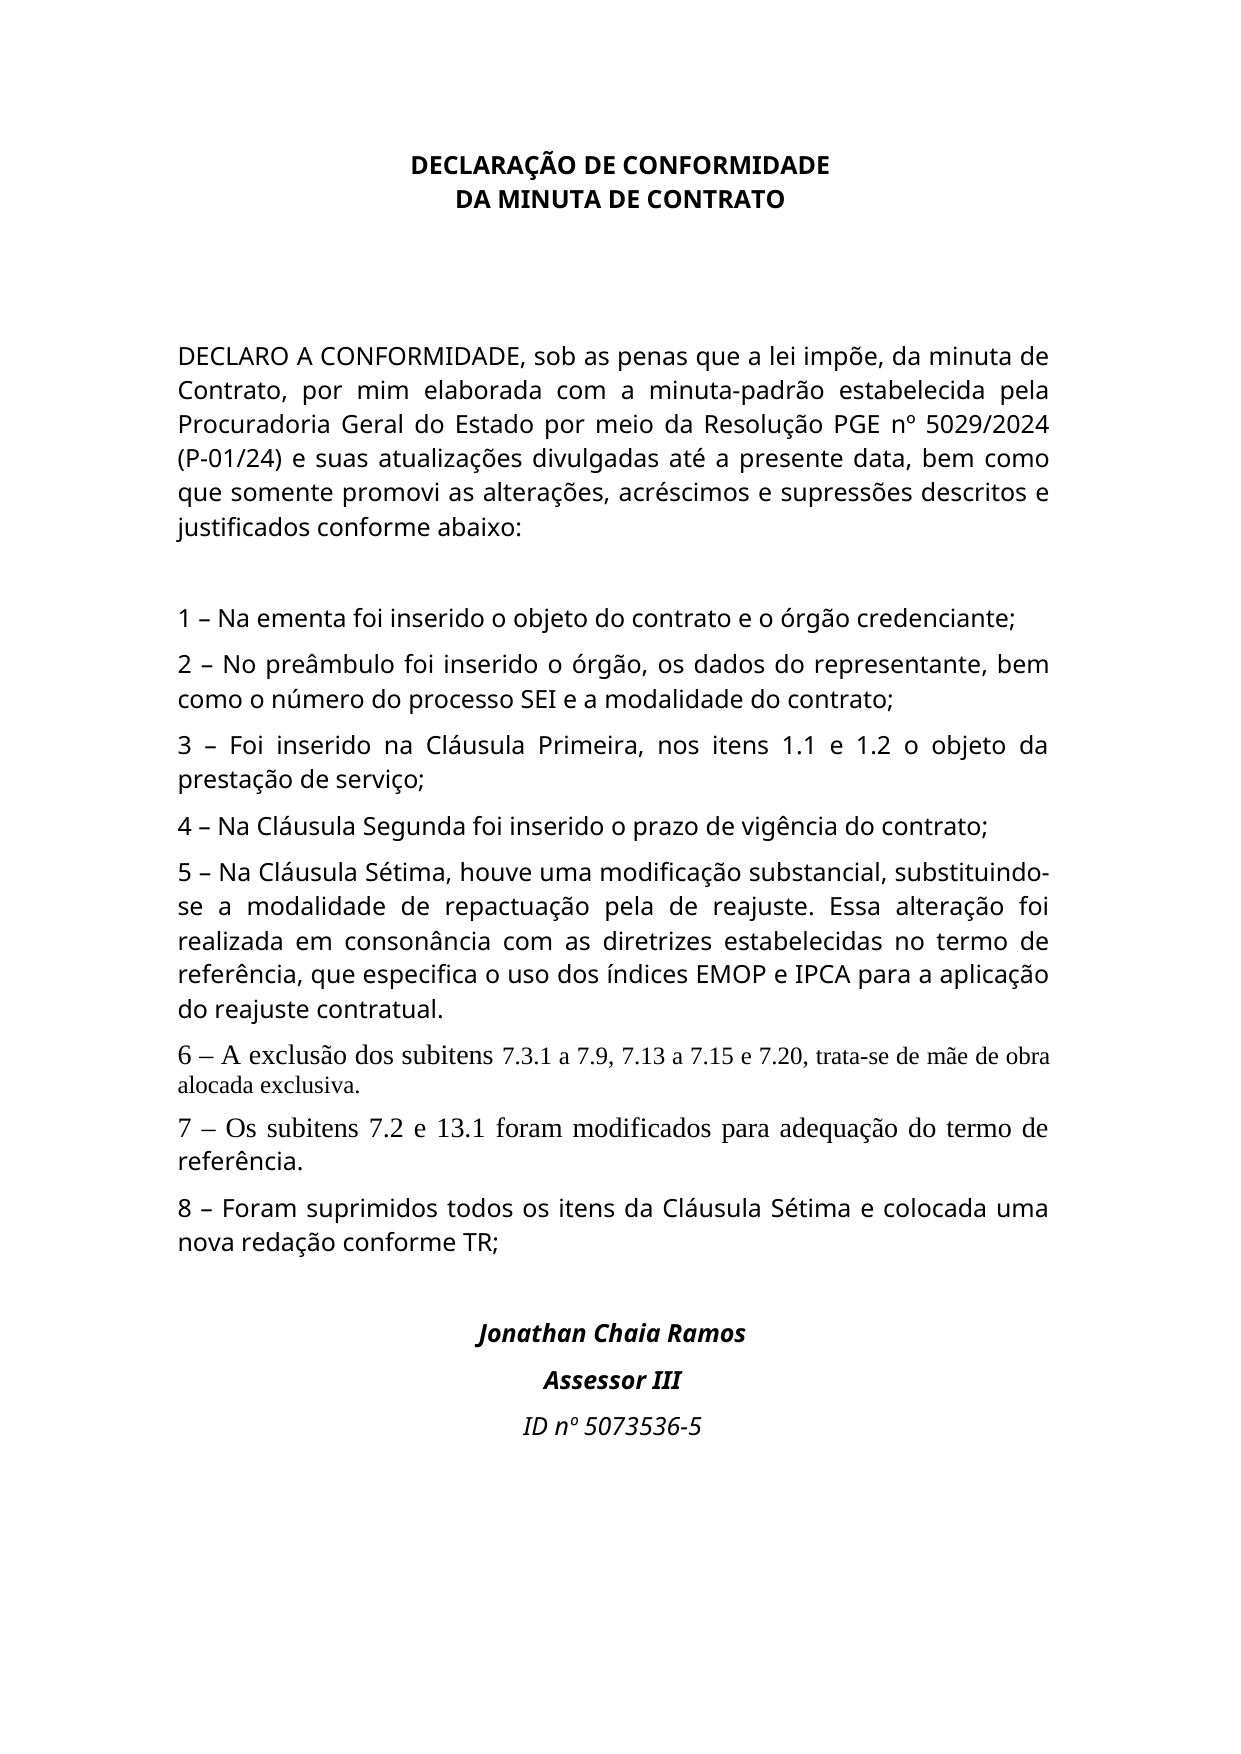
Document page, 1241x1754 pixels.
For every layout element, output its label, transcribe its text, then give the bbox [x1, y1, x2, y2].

text 7 – Os subitens 7.2 e 13.1 foram modificados para adequação do termo de referência. [177, 1111, 1051, 1178]
text 3 – Foi inserido na Cláusula Primeira, nos itens 1.1 e 1.2 o objeto da prestação de serviço; [177, 728, 1051, 796]
text DA MINUTA DE CONTRATO [177, 182, 1063, 216]
text 2 – No preâmbulo foi inserido o órgão, os dados do representante, bem como o número do processo SEI e a modalidade do contrato; [177, 647, 1051, 715]
text Jonathan Chaia Ramos [177, 1316, 1051, 1350]
text 4 – Na Cláusula Segunda foi inserido o prazo de vigência do contrato; [177, 808, 1051, 842]
text 5 – Na Cláusula Sétima, houve uma modificação substancial, substituindo-se a modalidade de repactuação pela de reajuste. Essa alteração foi realizada em consonância com as diretrizes estabelecidas no termo de referência, que especifica o uso dos índices EMOP e IPCA para a aplicação do reajuste contratual. [177, 855, 1051, 1025]
text Assessor III [177, 1362, 1051, 1397]
text 8 – Foram suprimidos todos os itens da Cláusula Sétima e colocada uma nova redação conforme TR; [177, 1190, 1051, 1258]
text DECLARAÇÃO DE CONFORMIDADE [177, 148, 1063, 182]
text 1 – Na ementa foi inserido o objeto do contrato e o órgão credenciante; [177, 601, 1051, 635]
text ID nº 5073536-5 [177, 1409, 1051, 1443]
text 6 – A exclusão dos subitens 7.3.1 a 7.9, 7.13 a 7.15 e 7.20, trata-se de mãe de obra alocada exclusiva. [177, 1038, 1051, 1099]
text DECLARO A CONFORMIDADE, sob as penas que a lei impõe, da minuta de Contrato, por mim elaborada com a minuta-padrão estabelecida pela Procuradoria Geral do Estado por meio da Resolução PGE nº 5029/2024 (P-01/24) e suas atualizações divulgadas até a presente data, bem como que somente promovi as alterações, acréscimos e supressões descritos e justificados conforme abaixo: [177, 339, 1051, 543]
